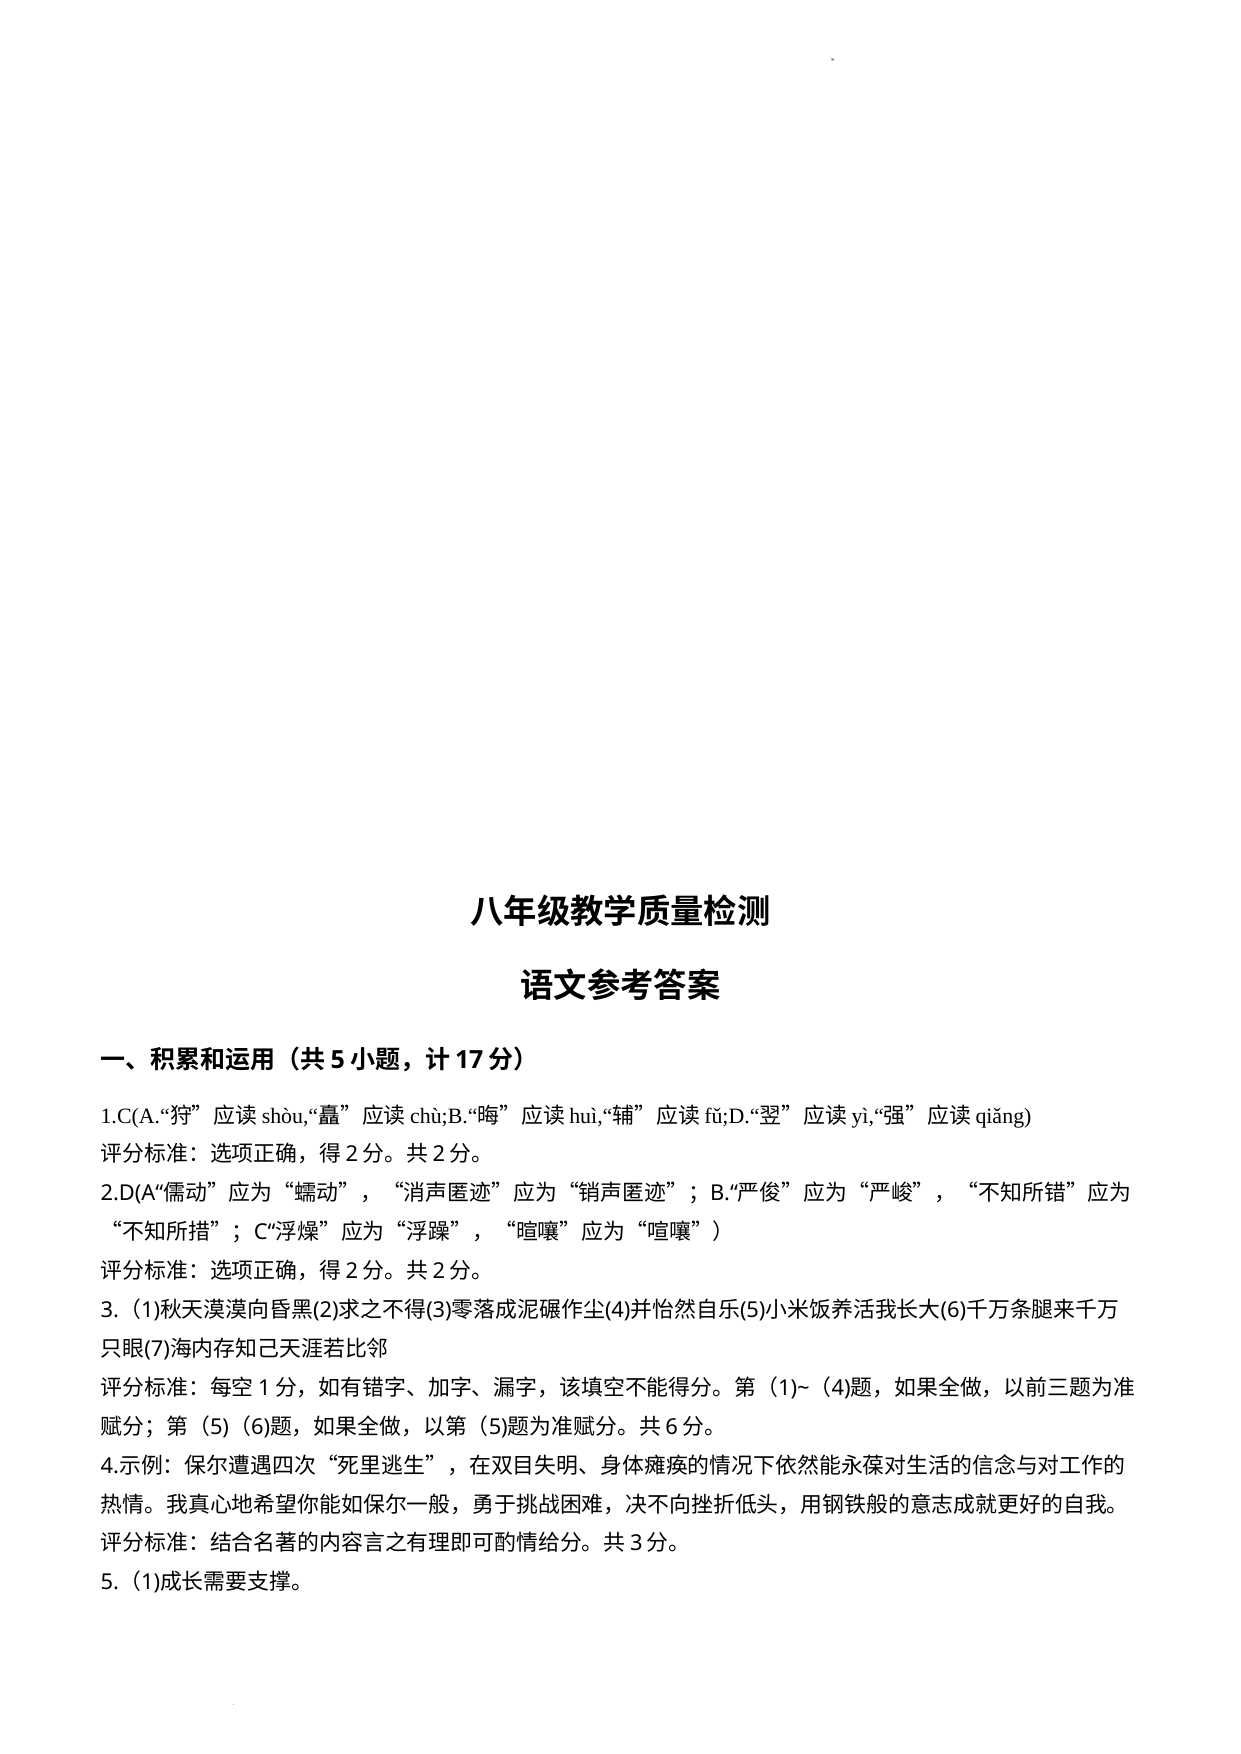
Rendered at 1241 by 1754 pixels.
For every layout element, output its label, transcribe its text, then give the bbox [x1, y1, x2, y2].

text 1.C(A.“狩”应读shòu,“矗”应读chù;B.“晦”应读huì,“辅”应读fǔ;D.“翌”应读yì,“强”应读qiǎng) [100, 1097, 1140, 1130]
text 5.（1)成长需要支撑。 [100, 1564, 1140, 1596]
text 一、积累和运用（共5小题，计17分） [100, 1025, 1140, 1090]
text 2.D(A“儒动”应为“蠕动”，“消声匿迹”应为“销声匿迹”；B.“严俊”应为“严峻”，“不知所错”应为“不知所措”；C“浮燥”应为“浮躁”，“暄嚷”应为“喧嚷”） [100, 1175, 1140, 1246]
text 4.示例：保尔遭遇四次“死里逃生”，在双目失明、身体瘫痪的情况下依然能永葆对生活的信念与对工作的热情。我真心地希望你能如保尔一般，勇于挑战困难，决不向挫折低头，用钢铁般的意志成就更好的自我。 [100, 1447, 1140, 1519]
text 评分标准：选项正确，得2分。共2分。 [100, 1253, 1140, 1285]
text 评分标准：每空1分，如有错字、加字、漏字，该填空不能得分。第（1)~（4)题，如果全做，以前三题为准赋分；第（5)（6)题，如果全做，以第（5)题为准赋分。共6分。 [100, 1369, 1140, 1441]
text 评分标准：结合名著的内容言之有理即可酌情给分。共3分。 [100, 1525, 1140, 1557]
text 3.（1)秋天漠漠向昏黑(2)求之不得(3)零落成泥碾作尘(4)并怡然自乐(5)小米饭养活我长大(6)千万条腿来千万只眼(7)海内存知己天涯若比邻 [100, 1292, 1140, 1363]
text 评分标准：选项正确，得2分。共2分。 [100, 1136, 1140, 1169]
text 八年级教学质量检测 [100, 876, 1140, 941]
text 语文参考答案 [100, 951, 1140, 1016]
